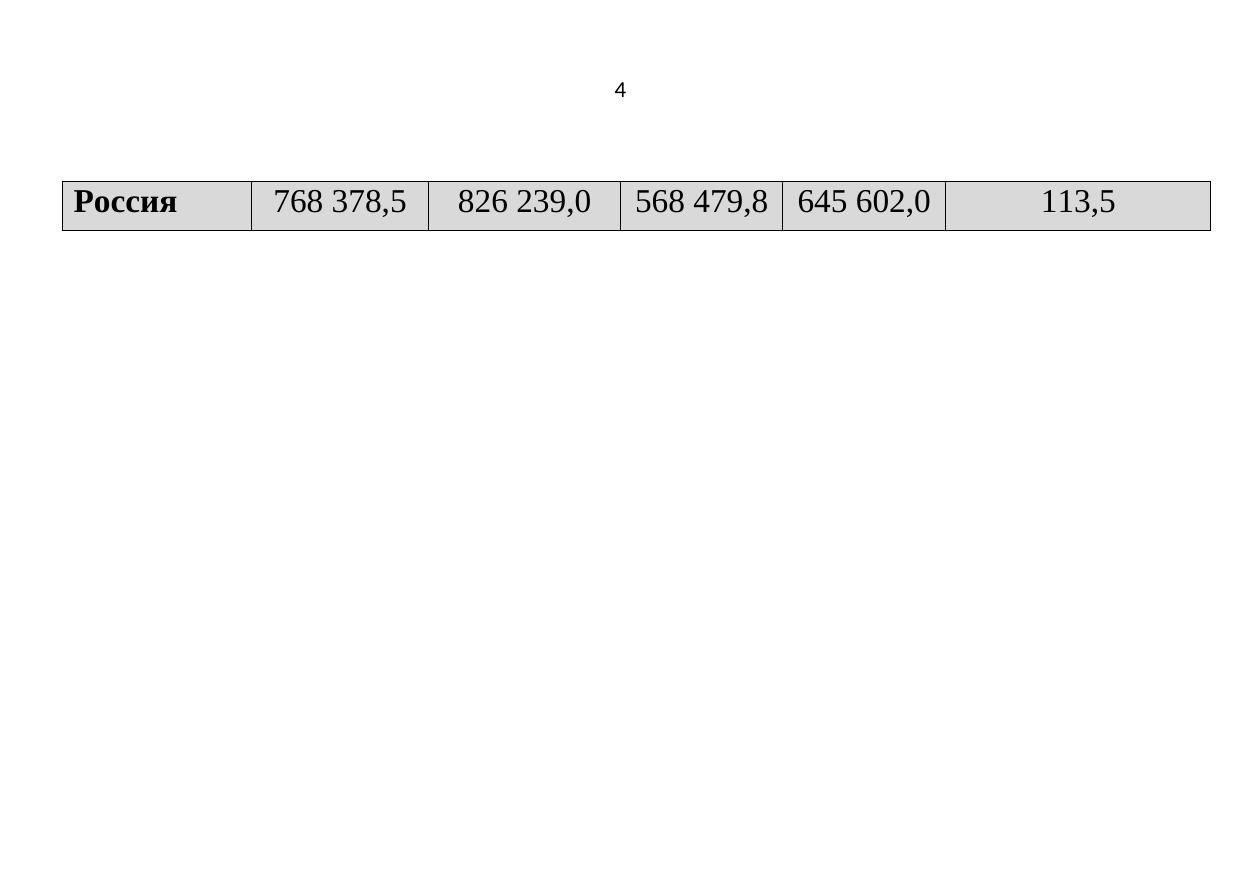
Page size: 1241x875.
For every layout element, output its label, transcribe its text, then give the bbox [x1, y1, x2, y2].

table_cell 113,5 [946, 182, 1210, 230]
table_cell 826 239,0 [429, 182, 620, 230]
table_cell 645 602,0 [783, 182, 945, 230]
table_cell 768 378,5 [252, 182, 428, 230]
table_cell 568 479,8 [621, 182, 782, 230]
table_cell Россия [63, 182, 251, 230]
